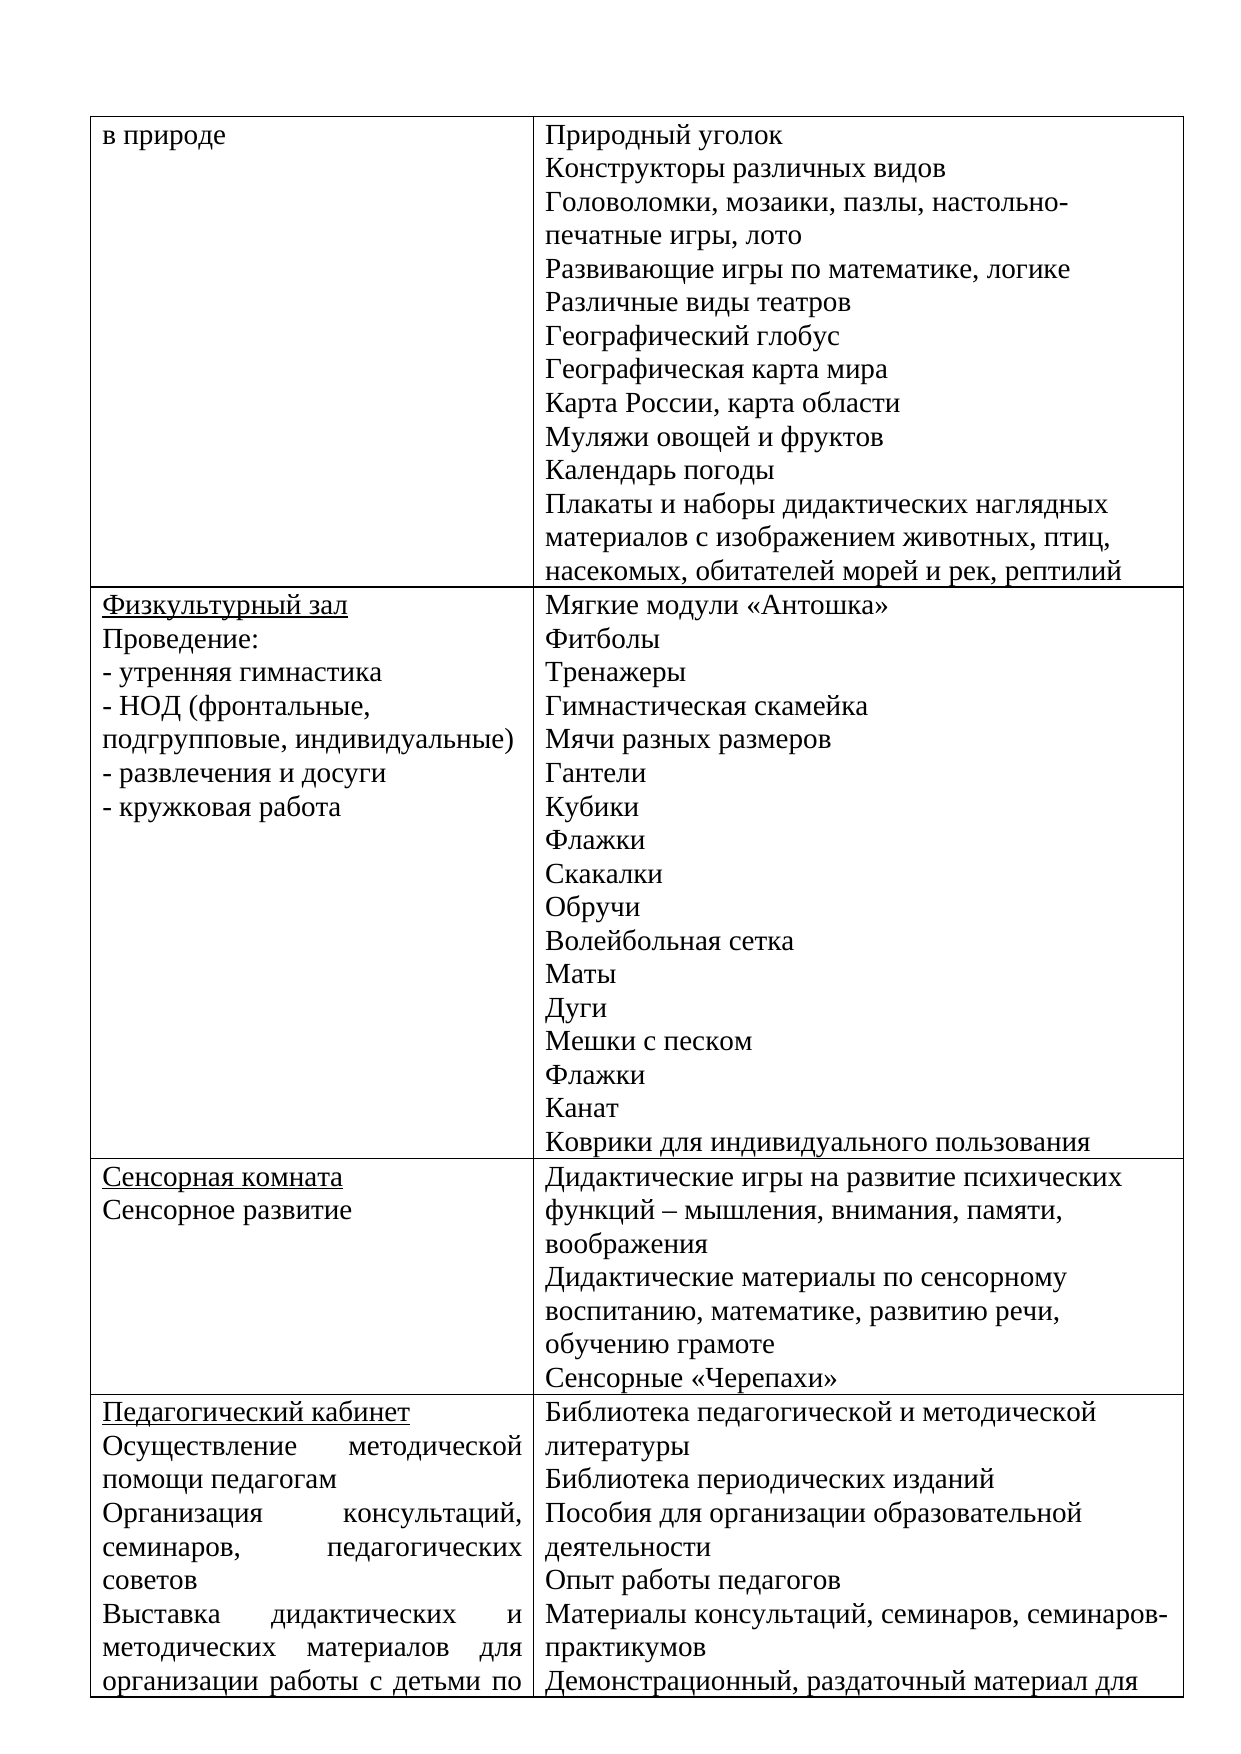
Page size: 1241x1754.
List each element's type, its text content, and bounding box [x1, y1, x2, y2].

table_cell Дидактические игры на развитие психических функций – мышления, внимания, памяти, воображения Дидактические материалы по сенсорному воспитанию, математике, развитию речи, обучению грамоте Сенсорные «Черепахи» [534, 1159, 1183, 1393]
table_cell Сенсорная комната Сенсорное развитие [91, 1159, 533, 1393]
table_cell Мягкие модули «Антошка» Фитболы Тренажеры Гимнастическая скамейка Мячи разных размеров Гантели Кубики Флажки Скакалки Обручи Волейбольная сетка Маты Дуги Мешки с песком Флажки Канат Коврики для индивидуального пользования [534, 588, 1183, 1158]
table_cell Физкультурный зал Проведение: - утренняя гимнастика - НОД (фронтальные, подгрупповые, индивидуальные) - развлечения и досуги - кружковая работа [91, 588, 533, 1158]
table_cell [91, 117, 533, 586]
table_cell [534, 1395, 1183, 1696]
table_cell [91, 1395, 533, 1696]
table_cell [534, 117, 1183, 586]
